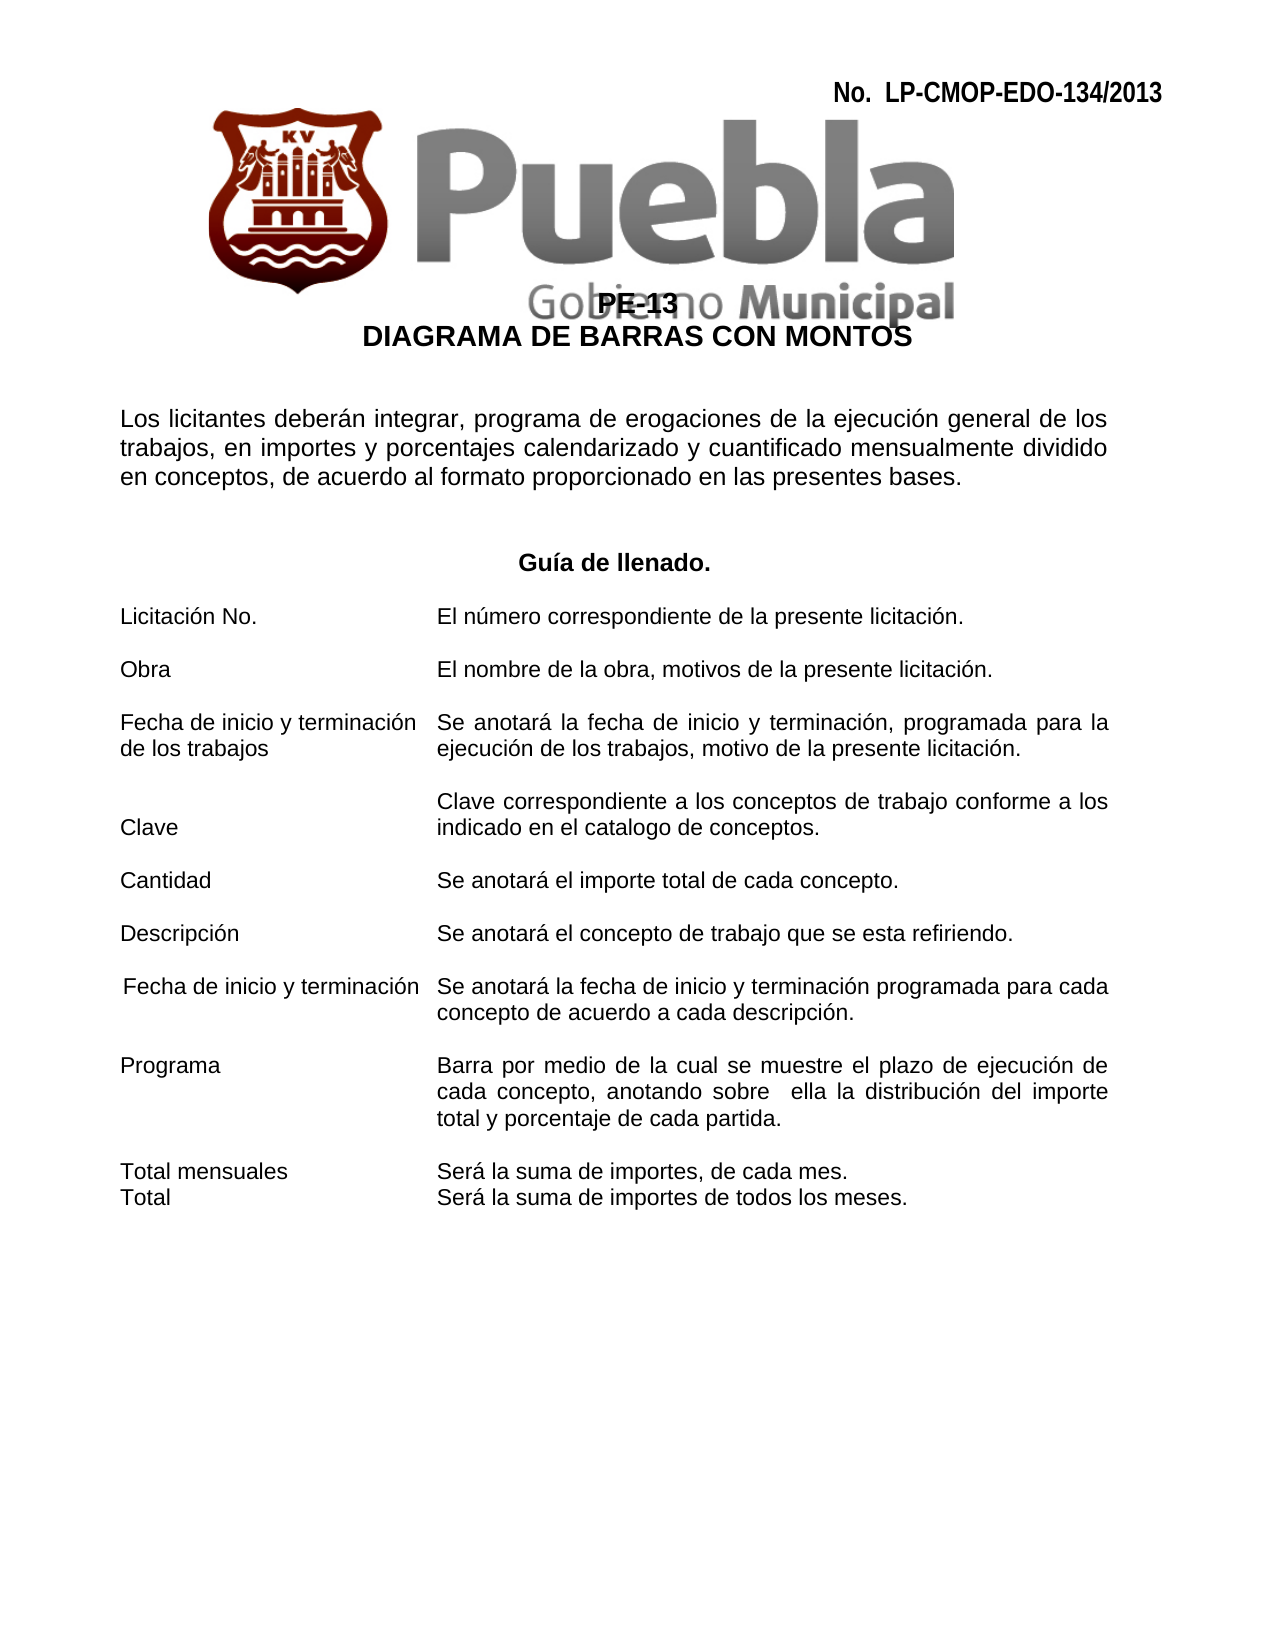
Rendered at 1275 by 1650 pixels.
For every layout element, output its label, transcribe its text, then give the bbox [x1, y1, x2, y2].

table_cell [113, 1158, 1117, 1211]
text PE-13 [112, 286, 1162, 319]
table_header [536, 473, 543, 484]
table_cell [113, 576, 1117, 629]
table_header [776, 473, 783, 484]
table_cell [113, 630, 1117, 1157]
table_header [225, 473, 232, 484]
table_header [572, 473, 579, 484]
text DIAGRAMA DE BARRAS CON MONTOS [112, 319, 1162, 353]
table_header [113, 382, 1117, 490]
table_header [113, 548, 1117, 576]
picture [208, 108, 954, 286]
